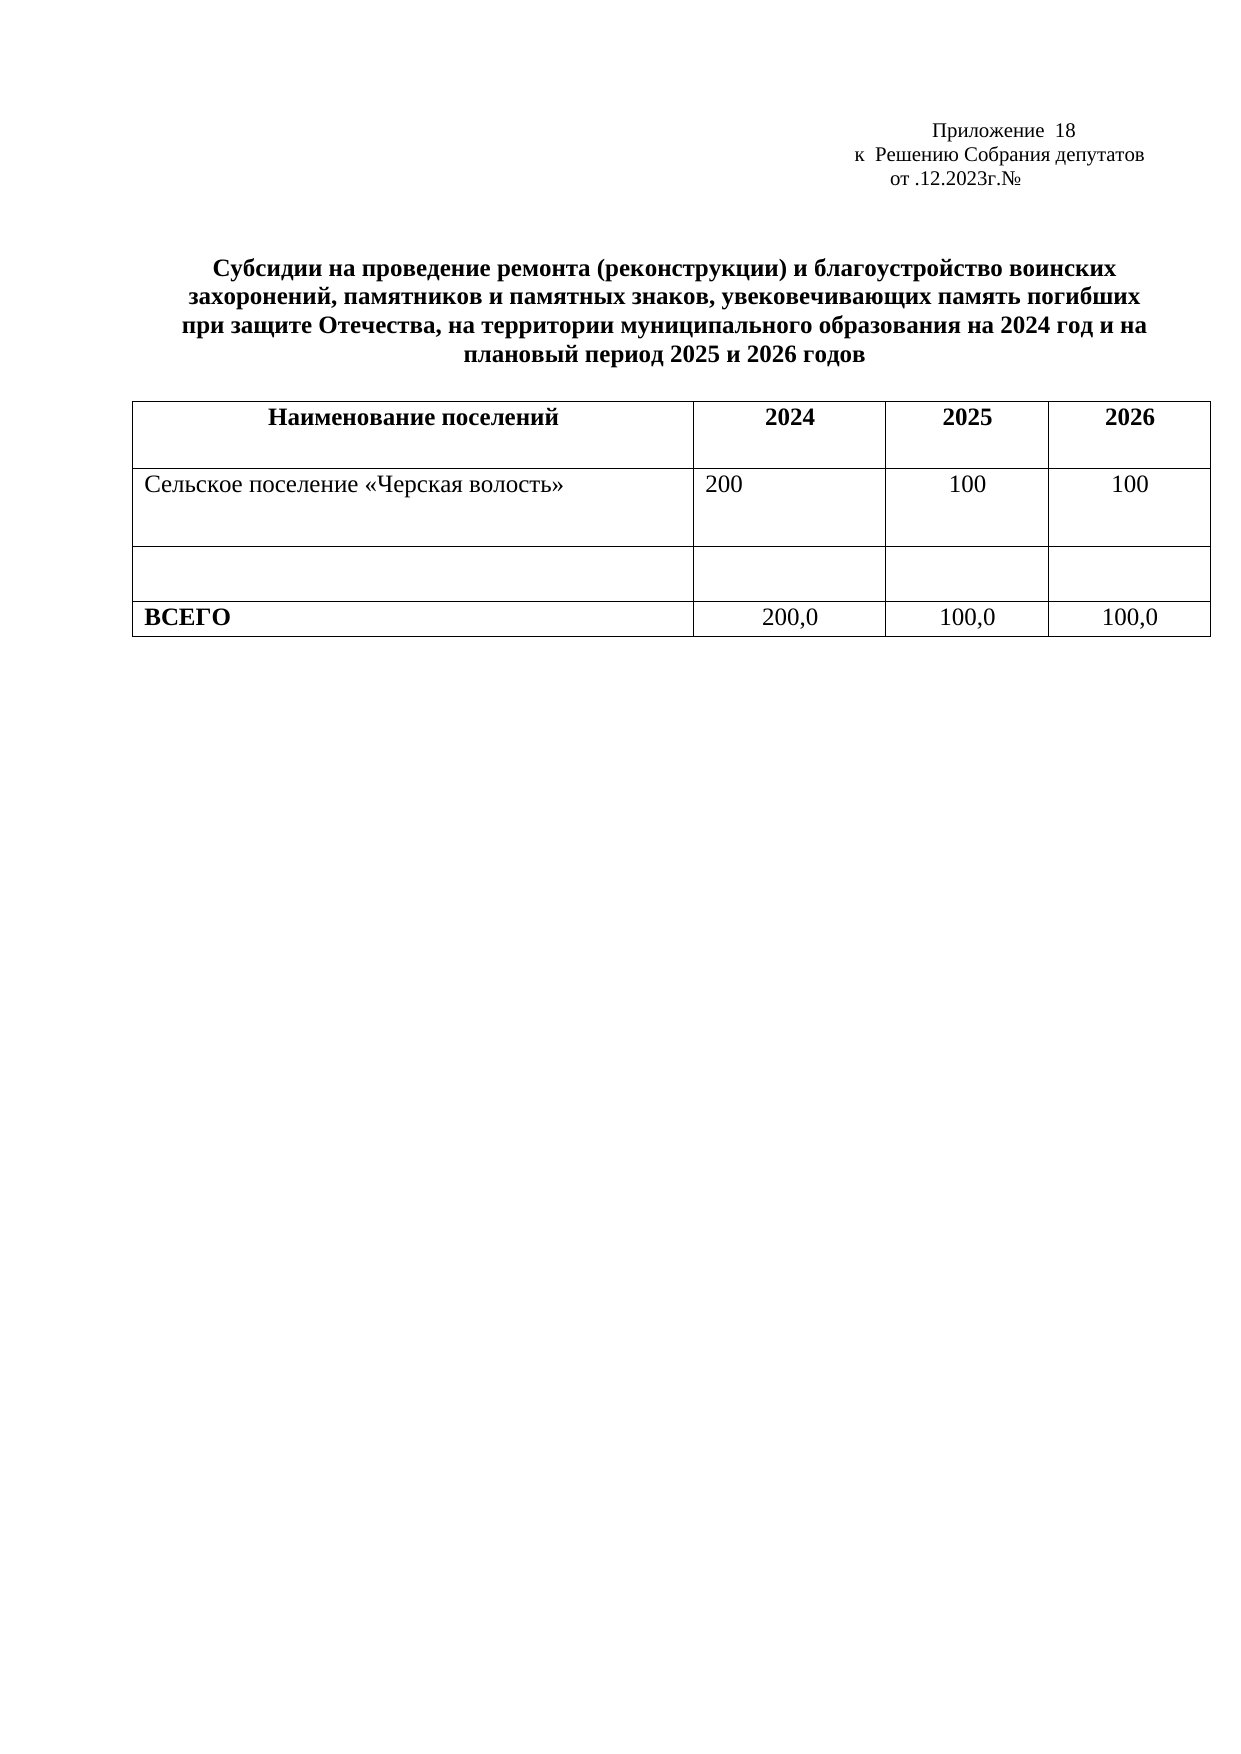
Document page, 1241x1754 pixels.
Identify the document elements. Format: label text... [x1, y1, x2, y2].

table_cell [133, 547, 693, 601]
table_cell [694, 547, 885, 601]
table_cell 100 [886, 469, 1048, 546]
table_cell [886, 547, 1048, 601]
table_cell ВСЕГО [133, 602, 693, 636]
table_header 2026 [1049, 402, 1210, 468]
table_header 2025 [886, 402, 1048, 468]
table_cell 200 [694, 469, 885, 546]
text Приложение 18 [177, 118, 1152, 142]
table_header Наименование поселений [133, 402, 693, 468]
table_cell [1049, 547, 1210, 601]
table_cell 100,0 [886, 602, 1048, 636]
title Субсидии на проведение ремонта (реконструкции) и благоустройство воинских захоронений, памятников и памятных знаков, увековечивающих память погибших при защите Отечества, на территории муниципального образования на 2024 год и на плановый период 2025 и 2026 годов [177, 253, 1152, 368]
table_cell Сельское поселение «Черская волость» [133, 469, 693, 546]
text к Решению Собрания депутатов [177, 142, 1152, 166]
table_header 2024 [694, 402, 885, 468]
table_cell 100 [1049, 469, 1210, 546]
text от .12.2023г.№ [177, 166, 1152, 190]
table_cell 100,0 [1049, 602, 1210, 636]
table_cell 200,0 [694, 602, 885, 636]
